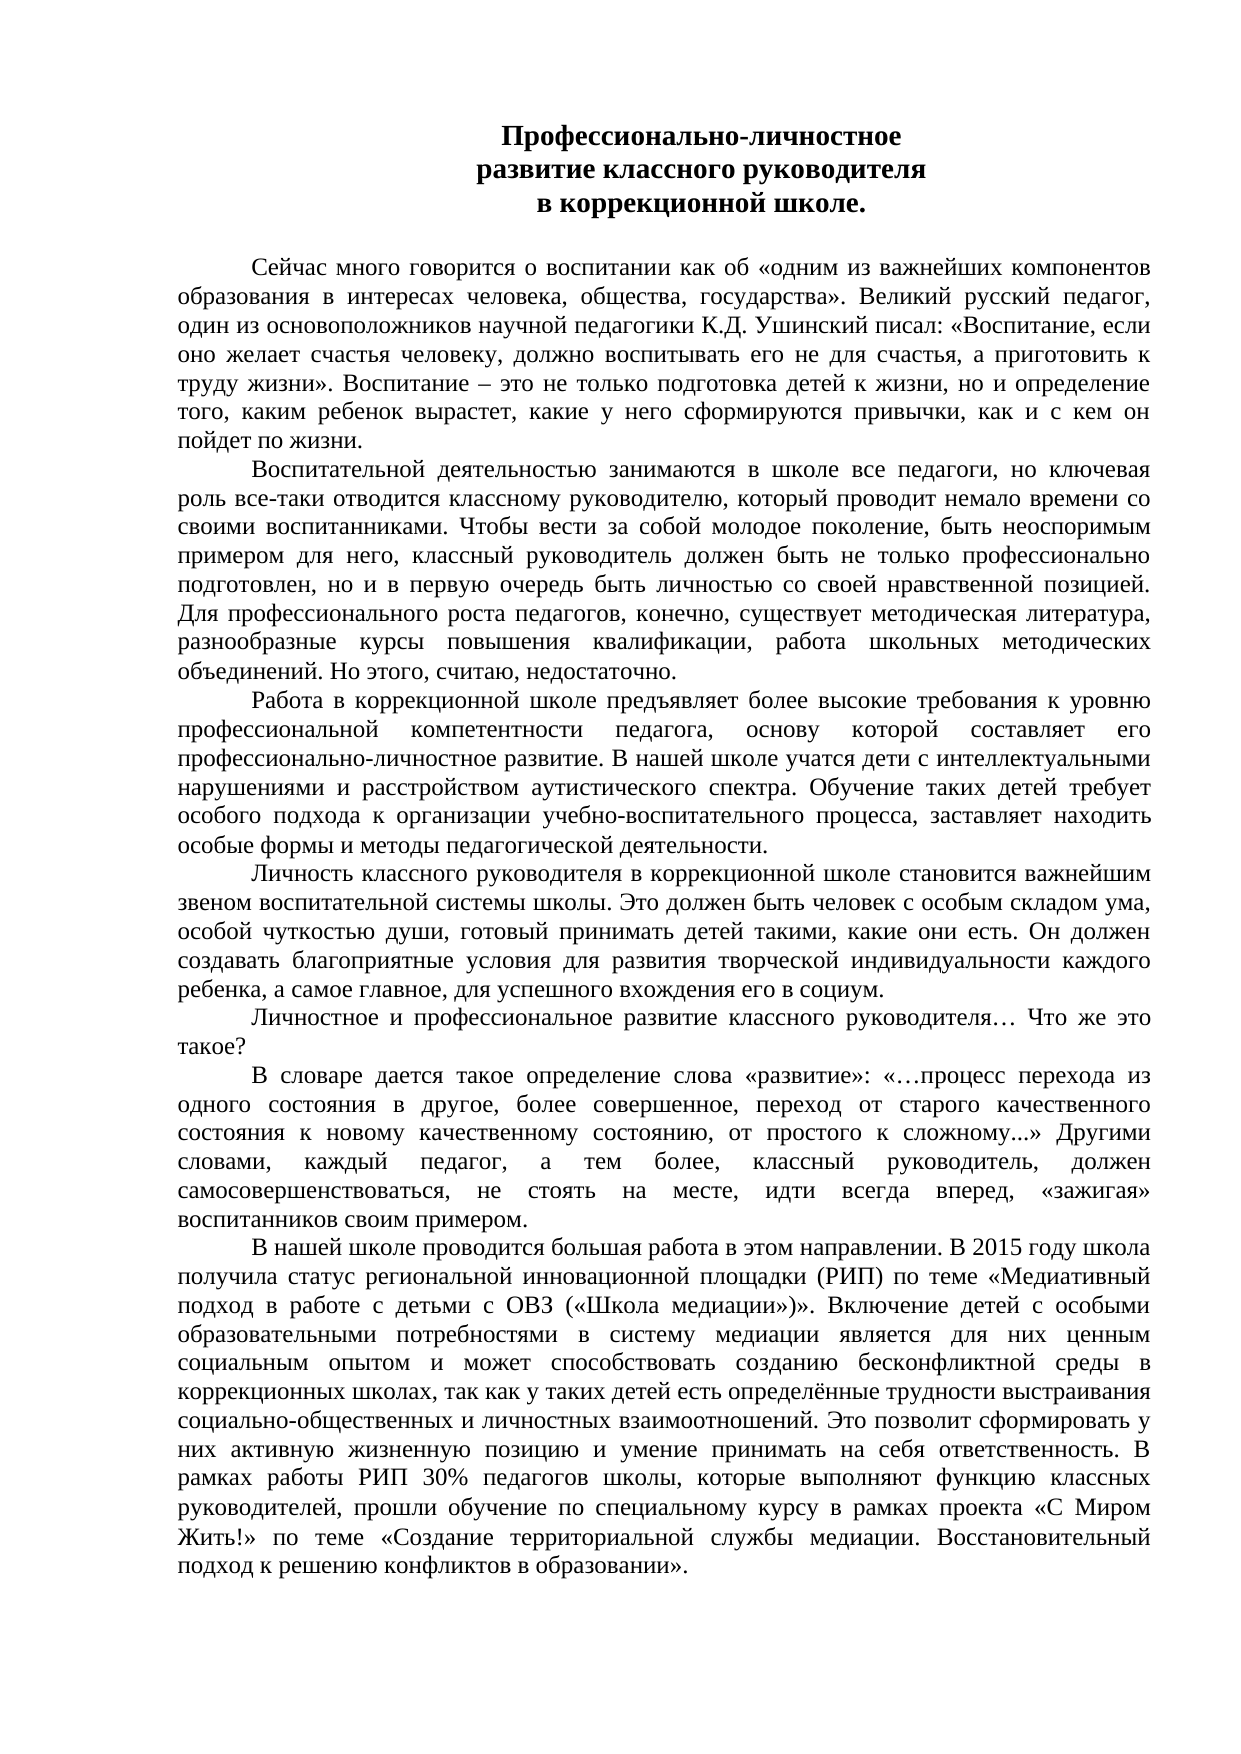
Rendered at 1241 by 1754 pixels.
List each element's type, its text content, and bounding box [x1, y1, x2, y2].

text В словаре дается такое определение слова «развитие»: «…процесс перехода из одного состояния в другое, более совершенное, переход от старого качественного состояния к новому качественному состоянию, от простого к сложному...» Другими словами, каждый педагог, а тем более, классный руководитель, должен самосовершенствоваться, не стоять на месте, идти всегда вперед, «зажигая» воспитанников своим примером. [177, 1060, 1152, 1232]
text Работа в коррекционной школе предъявляет более высокие требования к уровню профессиональной компетентности педагога, основу которой составляет его профессионально-личностное развитие. В нашей школе учатся дети с интеллектуальными нарушениями и расстройством аутистического спектра. Обучение таких детей требует особого подхода к организации учебно-воспитательного процесса, заставляет находить особые формы и методы педагогической деятельности. [177, 686, 1152, 858]
text Личностное и профессиональное развитие классного руководителя… Что же это такое? [177, 1002, 1152, 1060]
text развитие классного руководителя [177, 152, 1152, 185]
text Профессионально-личностное [177, 118, 1152, 152]
text в коррекционной школе. [177, 185, 1152, 219]
text Воспитательной деятельностью занимаются в школе все педагоги, но ключевая роль все-таки отводится классному руководителю, который проводит немало времени со своими воспитанниками. Чтобы вести за собой молодое поколение, быть неоспоримым примером для него, классный руководитель должен быть не только профессионально подготовлен, но и в первую очередь быть личностью со своей нравственной позицией. Для профессионального роста педагогов, конечно, существует методическая литература, разнообразные курсы повышения квалификации, работа школьных методических объединений. Но этого, считаю, недостаточно. [177, 454, 1152, 686]
text Сейчас много говорится о воспитании как об «одним из важнейших компонентов образования в интересах человека, общества, государства». Великий русский педагог, один из основоположников научной педагогики К.Д. Ушинский писал: «Воспитание, если оно желает счастья человеку, должно воспитывать его не для счастья, а приготовить к труду жизни». Воспитание – это не только подготовка детей к жизни, но и определение того, каким ребенок вырастет, какие у него сформируются привычки, как и с кем он пойдет по жизни. [177, 252, 1152, 454]
text Личность классного руководителя в коррекционной школе становится важнейшим звеном воспитательной системы школы. Это должен быть человек с особым складом ума, особой чуткостью души, готовый принимать детей такими, какие они есть. Он должен создавать благоприятные условия для развития творческой индивидуальности каждого ребенка, а самое главное, для успешного вхождения его в социум. [177, 858, 1152, 1002]
text В нашей школе проводится большая работа в этом направлении. В 2015 году школа получила статус региональной инновационной площадки (РИП) по теме «Медиативный подход в работе с детьми с ОВЗ («Школа медиации»)». Включение детей с особыми образовательными потребностями в систему медиации является для них ценным социальным опытом и может способствовать созданию бесконфликтной среды в коррекционных школах, так как у таких детей есть определённые трудности выстраивания социально-общественных и личностных взаимоотношений. Это позволит сформировать у них активную жизненную позицию и умение принимать на себя ответственность. В рамках работы РИП 30% педагогов школы, которые выполняют функцию классных руководителей, прошли обучение по специальному курсу в рамках проекта «С Миром Жить!» по теме «Создание территориальной службы медиации. Восстановительный подход к решению конфликтов в образовании». [177, 1232, 1152, 1579]
